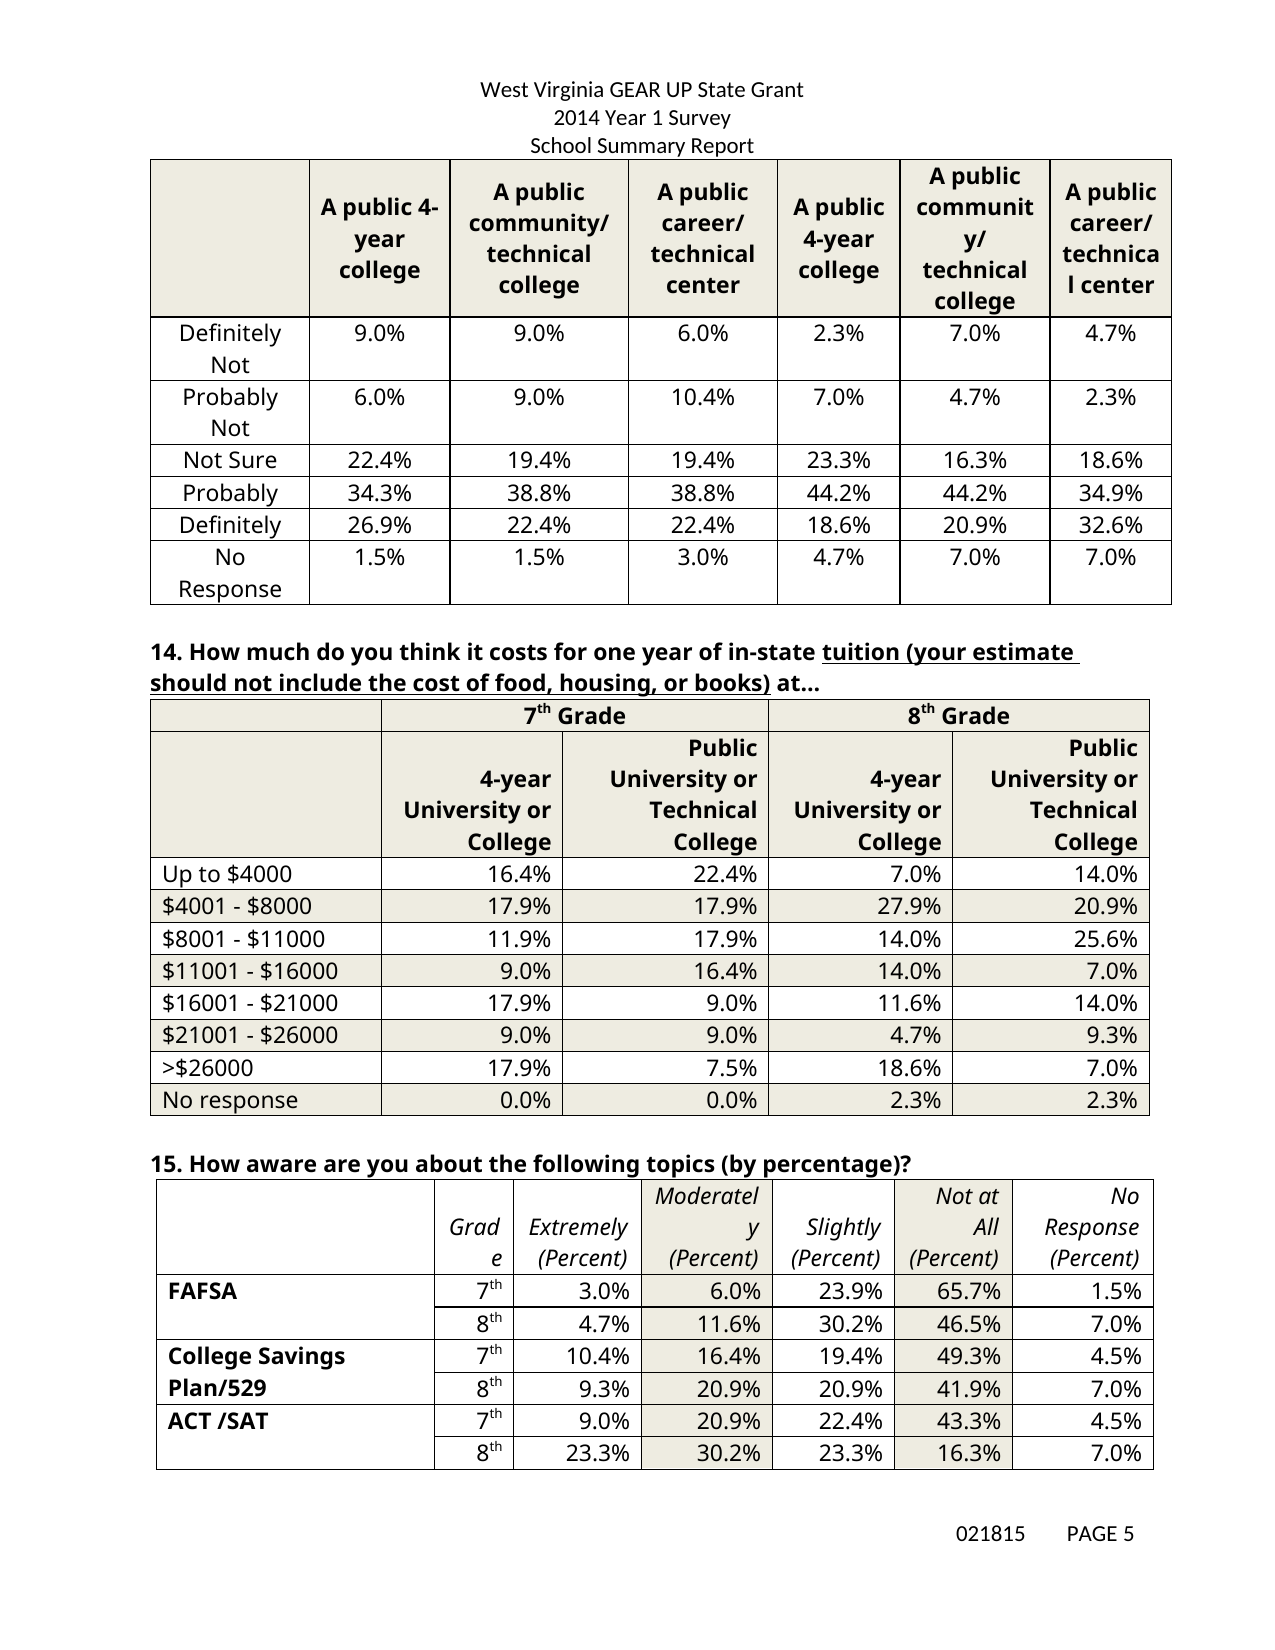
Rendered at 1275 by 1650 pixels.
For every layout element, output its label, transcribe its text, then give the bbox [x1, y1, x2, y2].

table_cell 2.3% [778, 318, 899, 380]
table_cell 9.0% [382, 1020, 562, 1051]
table_cell 4.7% [901, 381, 1049, 443]
table_cell 16.3% [901, 445, 1049, 476]
table_header Extremely (Percent) [514, 1180, 641, 1274]
table_cell 11.6% [642, 1308, 772, 1339]
table_cell 9.0% [451, 381, 628, 443]
table_cell Public University or Technical College [563, 732, 768, 857]
table_cell Up to $4000 [151, 858, 381, 889]
table_cell $4001 - $8000 [151, 890, 381, 922]
table_cell 18.6% [778, 509, 899, 540]
table_cell A public career/ technical center [629, 160, 777, 316]
table_cell No response [151, 1084, 381, 1115]
table_cell 17.9% [382, 890, 562, 922]
table_cell Public University or Technical College [953, 732, 1149, 857]
table_cell 1.5% [310, 541, 449, 604]
table_header Not at All (Percent) [895, 1180, 1012, 1274]
table_cell 4-year University or College [382, 732, 562, 857]
table_cell 22.4% [563, 858, 768, 889]
table_cell 6.0% [310, 381, 449, 443]
table_cell 34.3% [310, 477, 449, 508]
table_header Slightly (Percent) [773, 1180, 894, 1274]
table_cell 6.0% [629, 318, 777, 380]
table_cell 20.9% [642, 1373, 772, 1404]
table_cell FAFSA [157, 1275, 434, 1339]
table_cell 23.9% [773, 1275, 894, 1306]
table_cell 20.9% [953, 890, 1149, 922]
table_cell [151, 732, 381, 857]
table_cell 7.0% [769, 858, 952, 889]
table_cell 9.0% [451, 318, 628, 380]
table_cell 17.9% [563, 890, 768, 922]
table_cell 7th [435, 1405, 513, 1436]
table_cell 14.0% [769, 955, 952, 986]
table_cell 11.9% [382, 923, 562, 954]
table_cell 8th [435, 1437, 513, 1468]
table_cell 44.2% [778, 477, 899, 508]
table_cell $11001 - $16000 [151, 955, 381, 986]
table_cell 65.7% [895, 1275, 1012, 1306]
table_cell 44.2% [901, 477, 1049, 508]
table_cell 23.3% [778, 445, 899, 476]
table_cell College Savings Plan/529 [157, 1340, 434, 1404]
table_cell A public 4-year college [778, 160, 899, 316]
table_cell 34.9% [1051, 477, 1171, 508]
table_cell 2.3% [1051, 381, 1171, 443]
table_cell 10.4% [629, 381, 777, 443]
text 14. How much do you think it costs for one year of in-state tuition (your estimate should not include the cost of food, housing, or books) at… [150, 636, 1134, 699]
table_cell Probably [151, 477, 309, 508]
table_cell A public community/ technical college [901, 160, 1049, 316]
table_cell 18.6% [769, 1052, 952, 1083]
table_cell 7.0% [1013, 1373, 1153, 1404]
table_cell 7.0% [901, 318, 1049, 380]
table_cell 7.0% [953, 1052, 1149, 1083]
table_cell 30.2% [642, 1437, 772, 1468]
table_cell Definitely [151, 509, 309, 540]
table_cell 18.6% [1051, 445, 1171, 476]
table_header 7th Grade [382, 700, 768, 731]
table_cell 7.0% [1013, 1308, 1153, 1339]
table_cell 7.5% [563, 1052, 768, 1083]
table_cell 4-year University or College [769, 732, 952, 857]
table_cell 7th [435, 1275, 513, 1306]
table_cell 9.0% [382, 955, 562, 986]
table_cell 0.0% [563, 1084, 768, 1115]
table_cell 1.5% [1013, 1275, 1153, 1306]
table_cell 2.3% [953, 1084, 1149, 1115]
table_cell 2.3% [769, 1084, 952, 1115]
table_cell 25.6% [953, 923, 1149, 954]
table_cell Probably Not [151, 381, 309, 443]
table_cell 16.4% [382, 858, 562, 889]
table_cell 7th [435, 1340, 513, 1372]
table_cell 9.0% [514, 1405, 641, 1436]
table_cell 4.7% [514, 1308, 641, 1339]
table_header [151, 700, 381, 731]
table_cell 20.9% [642, 1405, 772, 1436]
table_cell 4.5% [1013, 1405, 1153, 1436]
table_header Grade [435, 1180, 513, 1274]
table_cell 0.0% [382, 1084, 562, 1115]
table_cell $8001 - $11000 [151, 923, 381, 954]
table_cell >$26000 [151, 1052, 381, 1083]
table_cell 14.0% [953, 858, 1149, 889]
table_cell 9.0% [563, 987, 768, 1018]
table_cell 9.0% [310, 318, 449, 380]
table_cell 8th [435, 1373, 513, 1404]
table_cell No Response [151, 541, 309, 604]
table_cell 17.9% [563, 923, 768, 954]
table_cell 41.9% [895, 1373, 1012, 1404]
table_cell 4.7% [1051, 318, 1171, 380]
table_cell 20.9% [901, 509, 1049, 540]
table_header 8th Grade [769, 700, 1149, 731]
table_cell 22.4% [310, 445, 449, 476]
table_header [157, 1180, 434, 1274]
text 15. How aware are you about the following topics (by percentage)? [150, 1148, 1134, 1179]
table_cell 27.9% [769, 890, 952, 922]
table_cell 19.4% [629, 445, 777, 476]
table_cell 49.3% [895, 1340, 1012, 1372]
table_cell 38.8% [629, 477, 777, 508]
table_cell 7.0% [778, 381, 899, 443]
table_cell A public career/ technical center [1051, 160, 1171, 316]
table_cell 19.4% [451, 445, 628, 476]
table_cell 17.9% [382, 1052, 562, 1083]
table_cell 23.3% [514, 1437, 641, 1468]
table_cell 1.5% [451, 541, 628, 604]
table_cell 22.4% [451, 509, 628, 540]
table_cell 14.0% [769, 923, 952, 954]
table_cell A public 4-year college [310, 160, 449, 316]
table_cell 9.3% [514, 1373, 641, 1404]
table_cell 19.4% [773, 1340, 894, 1372]
table_cell 7.0% [1051, 541, 1171, 604]
table_cell 16.4% [642, 1340, 772, 1372]
table_cell 23.3% [773, 1437, 894, 1468]
table_cell 16.3% [895, 1437, 1012, 1468]
table_cell 46.5% [895, 1308, 1012, 1339]
table_cell $21001 - $26000 [151, 1020, 381, 1051]
table_cell 32.6% [1051, 509, 1171, 540]
table_cell 14.0% [953, 987, 1149, 1018]
table_cell 4.5% [1013, 1340, 1153, 1372]
table_cell Not Sure [151, 445, 309, 476]
table_cell 22.4% [773, 1405, 894, 1436]
table_cell 7.0% [901, 541, 1049, 604]
table_cell 6.0% [642, 1275, 772, 1306]
table_cell ACT /SAT [157, 1405, 434, 1468]
table_header No Response (Percent) [1013, 1180, 1153, 1274]
table_cell $16001 - $21000 [151, 987, 381, 1018]
table_cell 16.4% [563, 955, 768, 986]
table_cell 17.9% [382, 987, 562, 1018]
table_cell 3.0% [629, 541, 777, 604]
table_cell 22.4% [629, 509, 777, 540]
table_cell 43.3% [895, 1405, 1012, 1436]
table_cell 20.9% [773, 1373, 894, 1404]
table_cell 38.8% [451, 477, 628, 508]
table_cell [151, 160, 309, 316]
table_cell 11.6% [769, 987, 952, 1018]
table_cell 9.0% [563, 1020, 768, 1051]
table_cell 9.3% [953, 1020, 1149, 1051]
table_cell 4.7% [778, 541, 899, 604]
table_cell 7.0% [1013, 1437, 1153, 1468]
table_header Moderately (Percent) [642, 1180, 772, 1274]
table_cell 3.0% [514, 1275, 641, 1306]
table_cell 30.2% [773, 1308, 894, 1339]
table_cell 8th [435, 1308, 513, 1339]
table_cell 4.7% [769, 1020, 952, 1051]
table_cell A public community/ technical college [451, 160, 628, 316]
table_cell Definitely Not [151, 318, 309, 380]
table_cell 10.4% [514, 1340, 641, 1372]
table_cell 7.0% [953, 955, 1149, 986]
table_cell 26.9% [310, 509, 449, 540]
